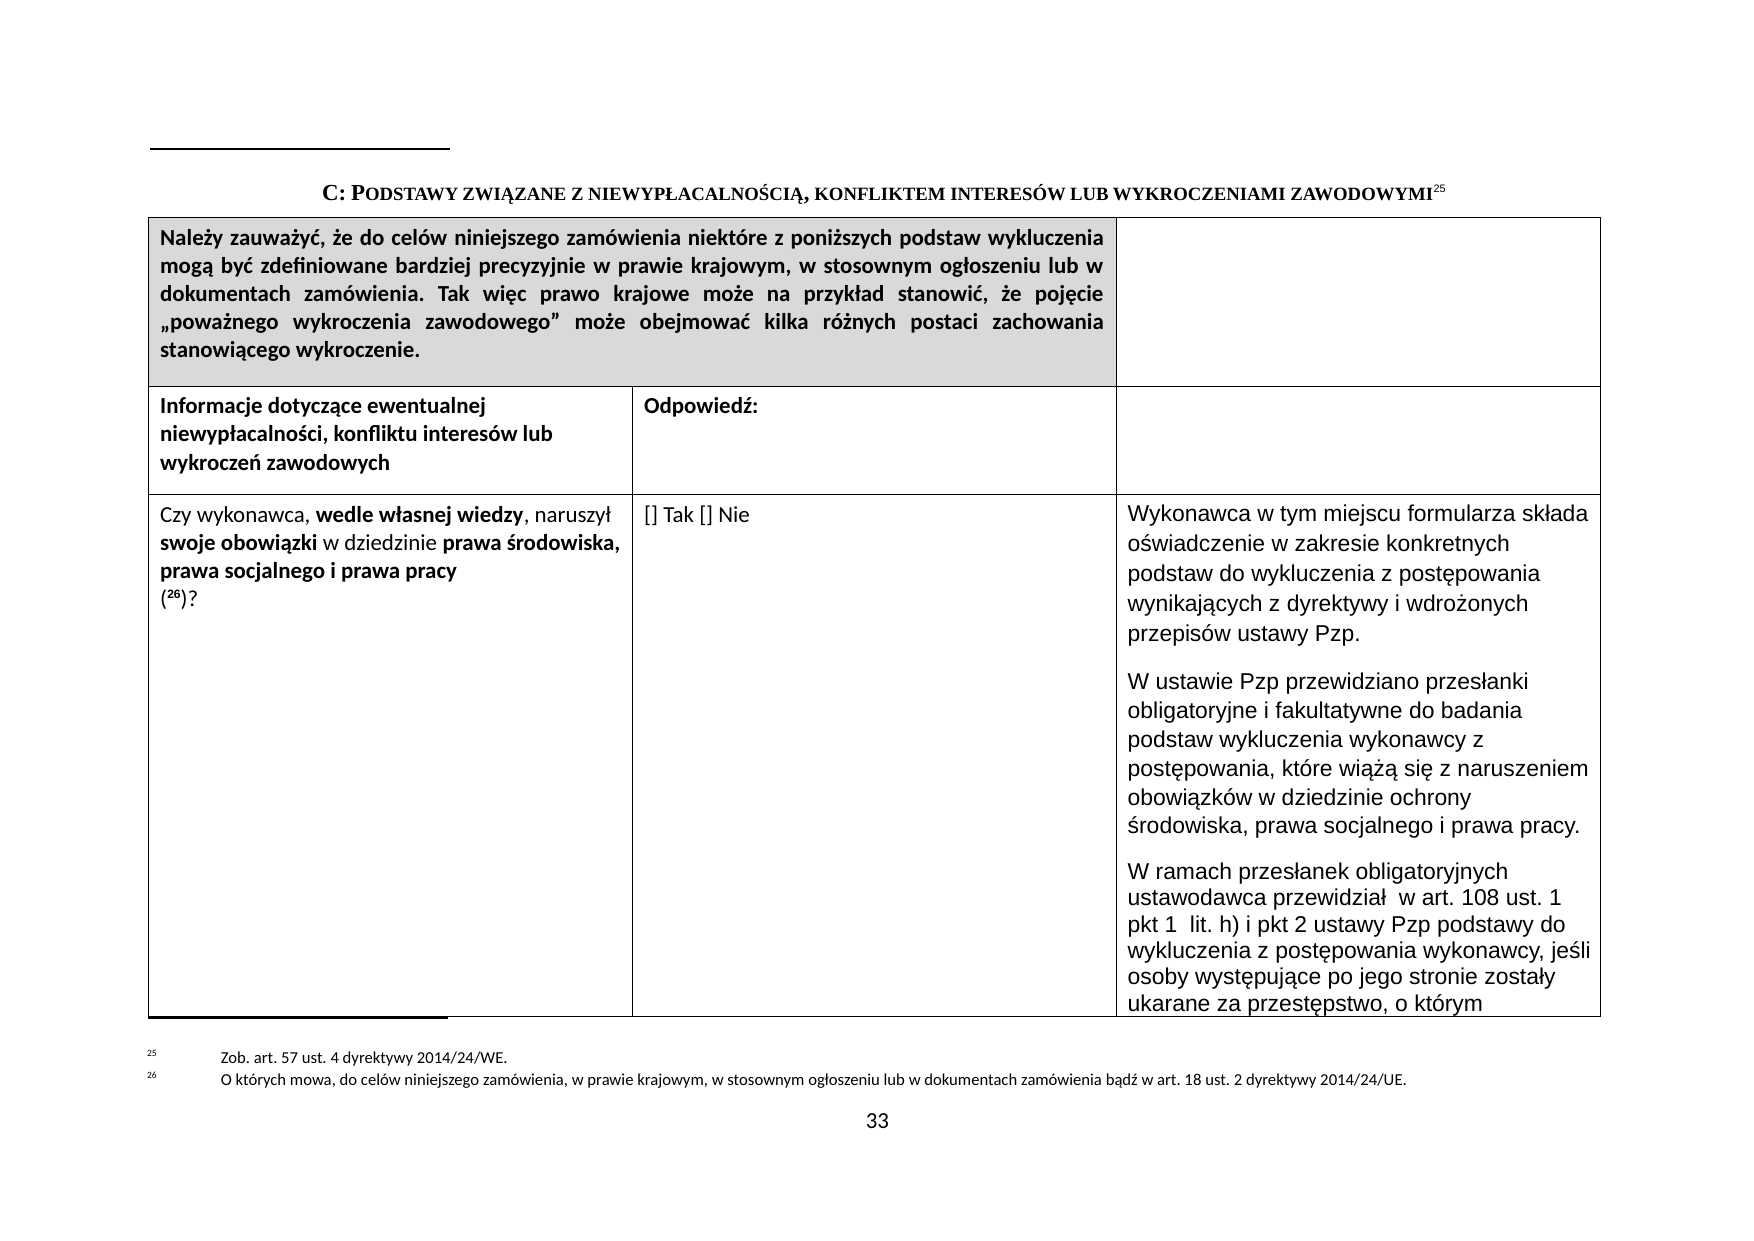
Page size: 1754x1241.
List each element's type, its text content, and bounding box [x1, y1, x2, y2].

table_cell [] Tak [] Nie [633, 495, 1116, 1016]
table_cell Wykonawca w tym miejscu formularza składa oświadczenie w zakresie konkretnych podstaw do wykluczenia z postępowania wynikających z dyrektywy i wdrożonych przepisów ustawy Pzp. W ustawie Pzp przewidziano przesłanki obligatoryjne i fakultatywne do badania podstaw wykluczenia wykonawcy z postępowania, które wiążą się z naruszeniem obowiązków w dziedzinie ochrony środowiska, prawa socjalnego i prawa pracy. W ramach przesłanek obligatoryjnych ustawodawca przewidział w art. 108 ust. 1 pkt 1 lit. h) i pkt 2 ustawy Pzp podstawy do wykluczenia z postępowania wykonawcy, jeśli osoby występujące po jego stronie zostały ukarane za przestępstwo, o którym [1117, 495, 1600, 1016]
list Zob. art. 57 ust. 4 dyrektywy 2014/24/WE. [147, 1047, 1607, 1067]
subtitle C: PODSTAWY ZWIĄZANE Z NIEWYPŁACALNOŚCIĄ, KONFLIKTEM INTERESÓW LUB WYKROCZENIAMI ZAWODOWYMI25 [147, 178, 1445, 205]
table_cell Informacje dotyczące ewentualnej niewypłacalności, konfliktu interesów lub wykroczeń zawodowych [149, 387, 632, 494]
table_header [1117, 218, 1600, 386]
table_cell Odpowiedź: [633, 387, 1116, 494]
table_cell [1117, 387, 1600, 494]
table_cell Czy wykonawca, wedle własnej wiedzy, naruszył swoje obowiązki w dziedzinie prawa środowiska, prawa socjalnego i prawa pracy (26)? [149, 495, 632, 1016]
list O których mowa, do celów niniejszego zamówienia, w prawie krajowym, w stosownym ogłoszeniu lub w dokumentach zamówienia bądź w art. 18 ust. 2 dyrektywy 2014/24/UE. [147, 1069, 1607, 1089]
table_header Należy zauważyć, że do celów niniejszego zamówienia niektóre z poniższych podstaw wykluczenia mogą być zdefiniowane bardziej precyzyjnie w prawie krajowym, w stosownym ogłoszeniu lub w dokumentach zamówienia. Tak więc prawo krajowe może na przykład stanowić, że pojęcie „poważnego wykroczenia zawodowego” może obejmować kilka różnych postaci zachowania stanowiącego wykroczenie. [149, 218, 1116, 386]
